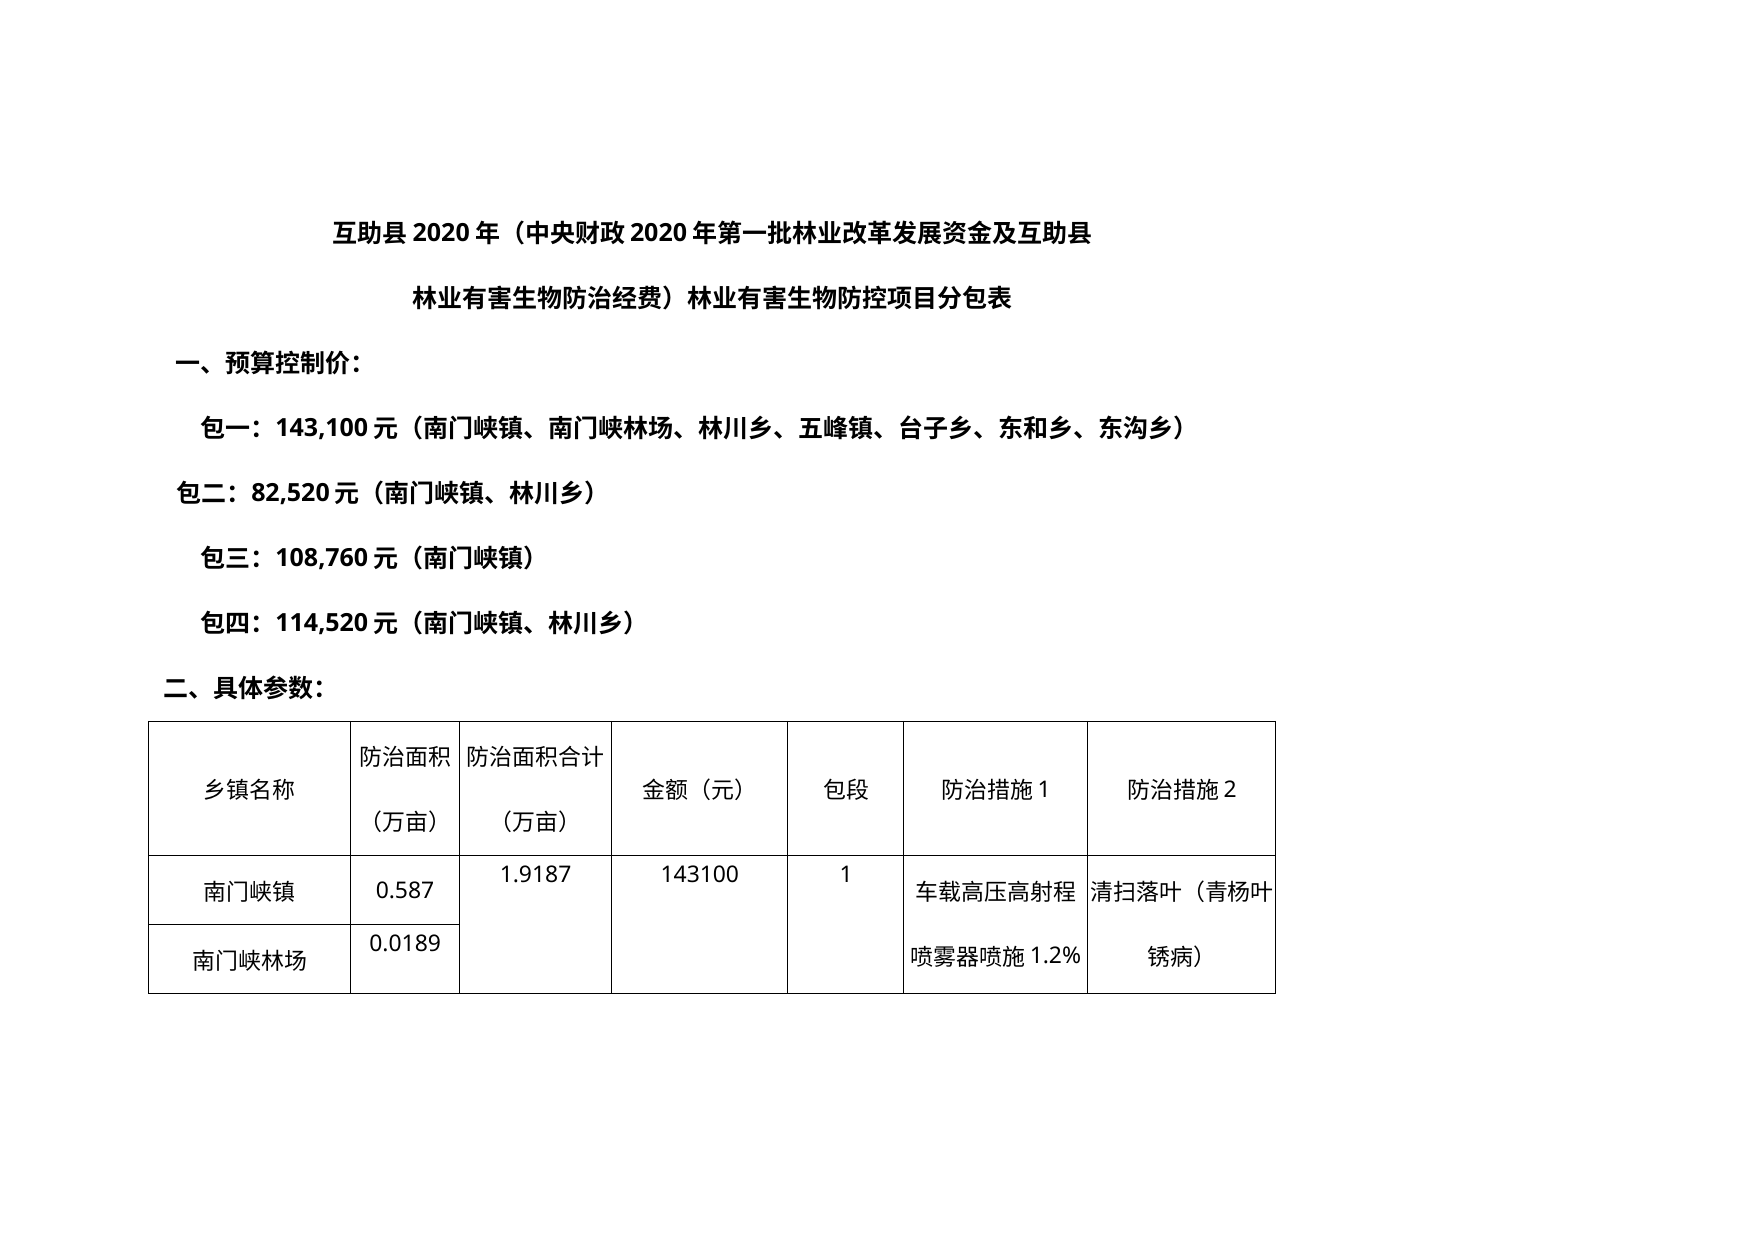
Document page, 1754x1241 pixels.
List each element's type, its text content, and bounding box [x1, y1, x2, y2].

table_cell 清扫落叶（青杨叶锈病） [1088, 856, 1275, 993]
table_cell 1.9187 [460, 856, 611, 993]
table_header 互助县2020年（中央财政2020年第一批林业改革发展资金及互助县 林业有害生物防治经费）林业有害生物防控项目分包表 预算控制价： 包一：143,100元（南门峡镇、南门峡林场、林川乡、五峰镇、台子乡、东和乡、东沟乡） 包二：82,520元（南门峡镇、林川乡） 包三：108,760元（南门峡镇） 包四：114,520元（南门峡镇、林川乡） 二、具体参数： [149, 198, 1276, 721]
table_cell 防治措施2 [1088, 722, 1275, 855]
table_cell 0.587 [351, 856, 459, 924]
table_cell 乡镇名称 [149, 722, 350, 855]
table_cell 防治面积合计 （万亩） [460, 722, 611, 855]
table_cell 1 [788, 856, 903, 993]
table_cell 0.0189 [351, 925, 459, 993]
table_cell 143100 [612, 856, 787, 993]
table_cell 南门峡林场 [149, 925, 350, 993]
table_cell 防治措施1 [904, 722, 1087, 855]
table_cell 防治面积（万亩） [351, 722, 459, 855]
table_cell 金额（元） [612, 722, 787, 855]
table_cell 南门峡镇 [149, 856, 350, 924]
table_cell 包段 [788, 722, 903, 855]
table_cell 车载高压高射程喷雾器喷施1.2%烟碱•苦参碱乳油2000-2500倍液（六点叶蝉）喷施20%三唑酮乳油1500倍液的药液（青杨叶锈病） [904, 856, 1087, 993]
